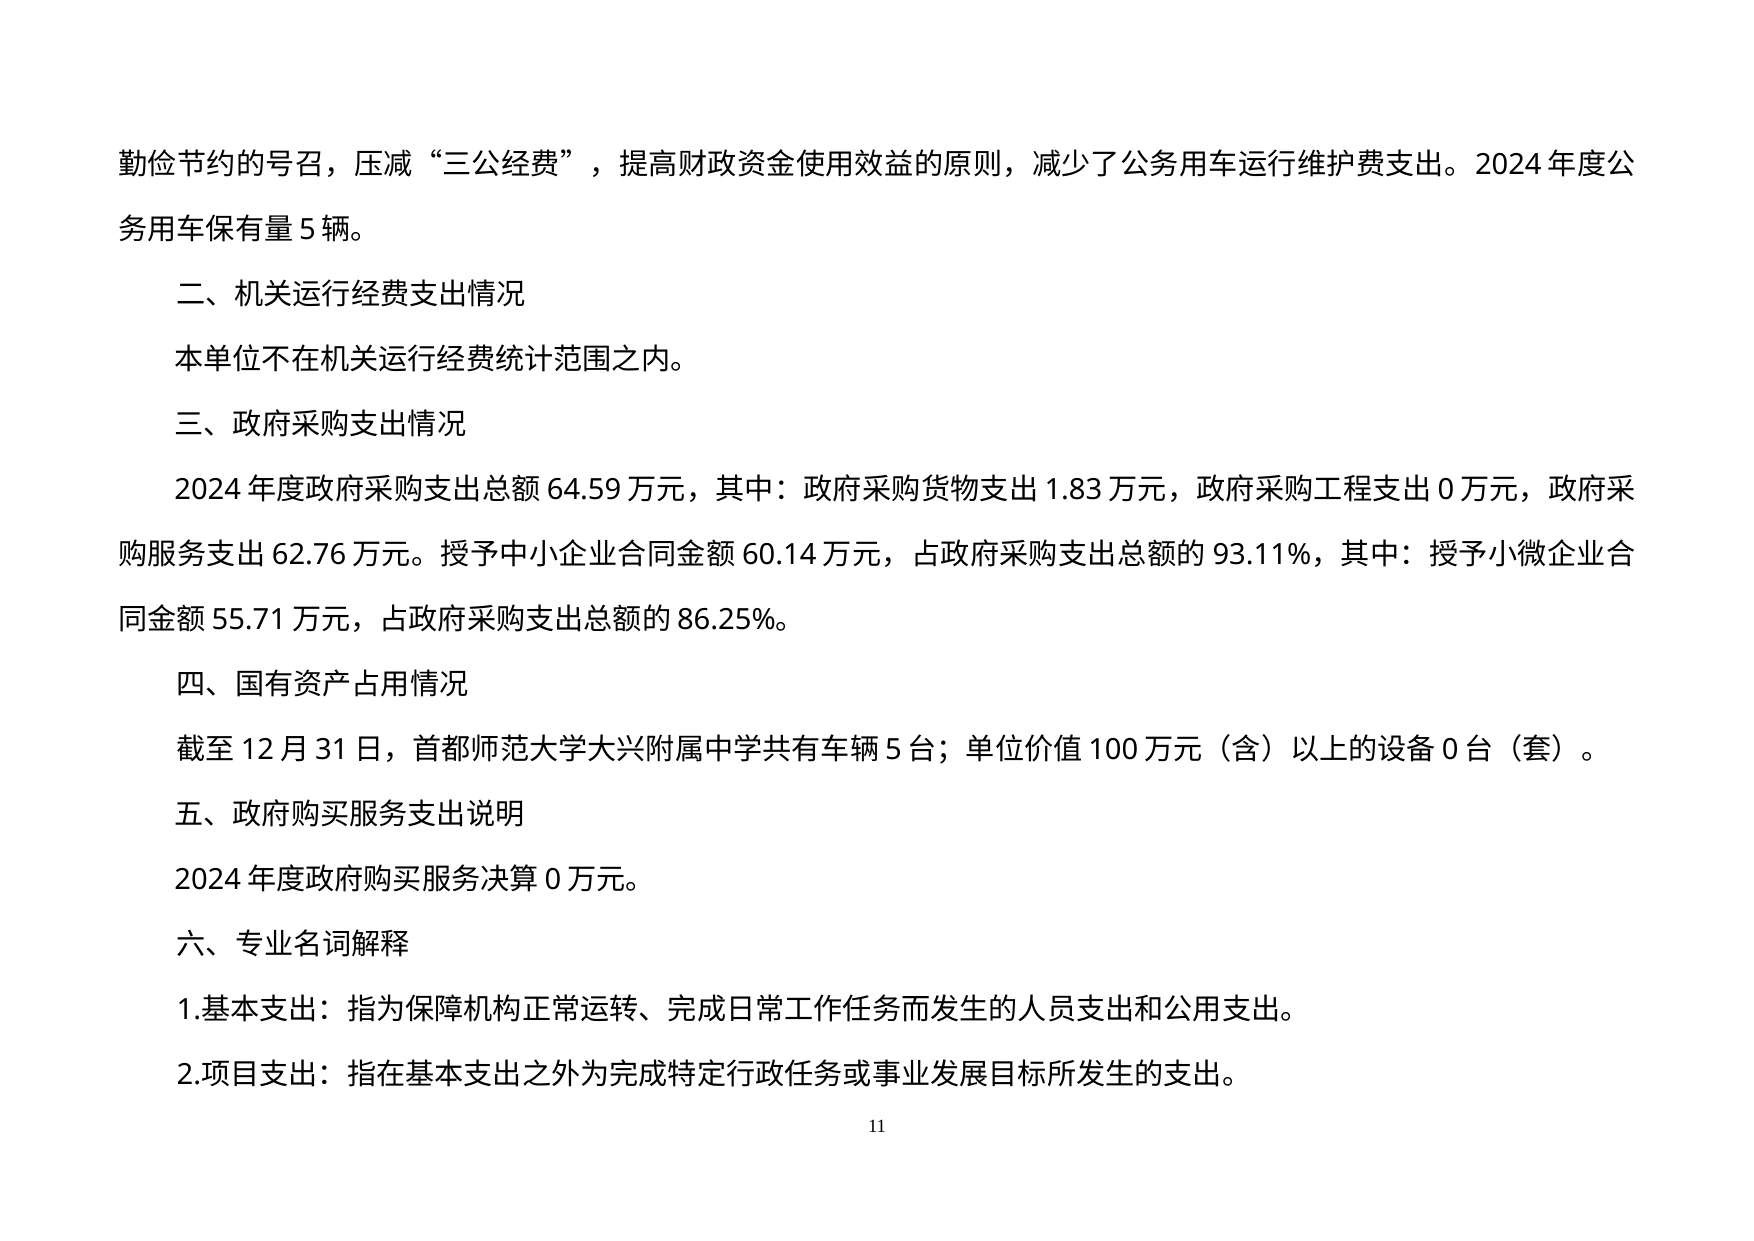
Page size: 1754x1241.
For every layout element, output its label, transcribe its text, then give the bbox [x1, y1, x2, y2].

text 截至12月31日，首都师范大学大兴附属中学共有车辆5台；单位价值100万元（含）以上的设备0台（套）。 [118, 714, 1636, 779]
text 五、政府购买服务支出说明 [118, 779, 1636, 844]
text 2024年度政府购买服务决算0万元。 [118, 844, 1636, 909]
text 二、机关运行经费支出情况 [118, 259, 1636, 324]
text 1.基本支出：指为保障机构正常运转、完成日常工作任务而发生的人员支出和公用支出。 [118, 974, 1636, 1039]
text 三、政府采购支出情况 [174, 389, 1636, 454]
text 本单位不在机关运行经费统计范围之内。 [118, 324, 1636, 389]
text 2.项目支出：指在基本支出之外为完成特定行政任务或事业发展目标所发生的支出。 [118, 1039, 1636, 1104]
text 四、国有资产占用情况 [118, 649, 1636, 714]
text 六、专业名词解释 [118, 909, 1636, 974]
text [118, 129, 1636, 259]
text 2024年度政府采购支出总额64.59万元，其中：政府采购货物支出1.83万元，政府采购工程支出0万元，政府采购服务支出62.76万元。授予中小企业合同金额60.14万元，占政府采购支出总额的93.11%，其中：授予小微企业合同金额55.71万元，占政府采购支出总额的86.25%。 [118, 454, 1636, 649]
